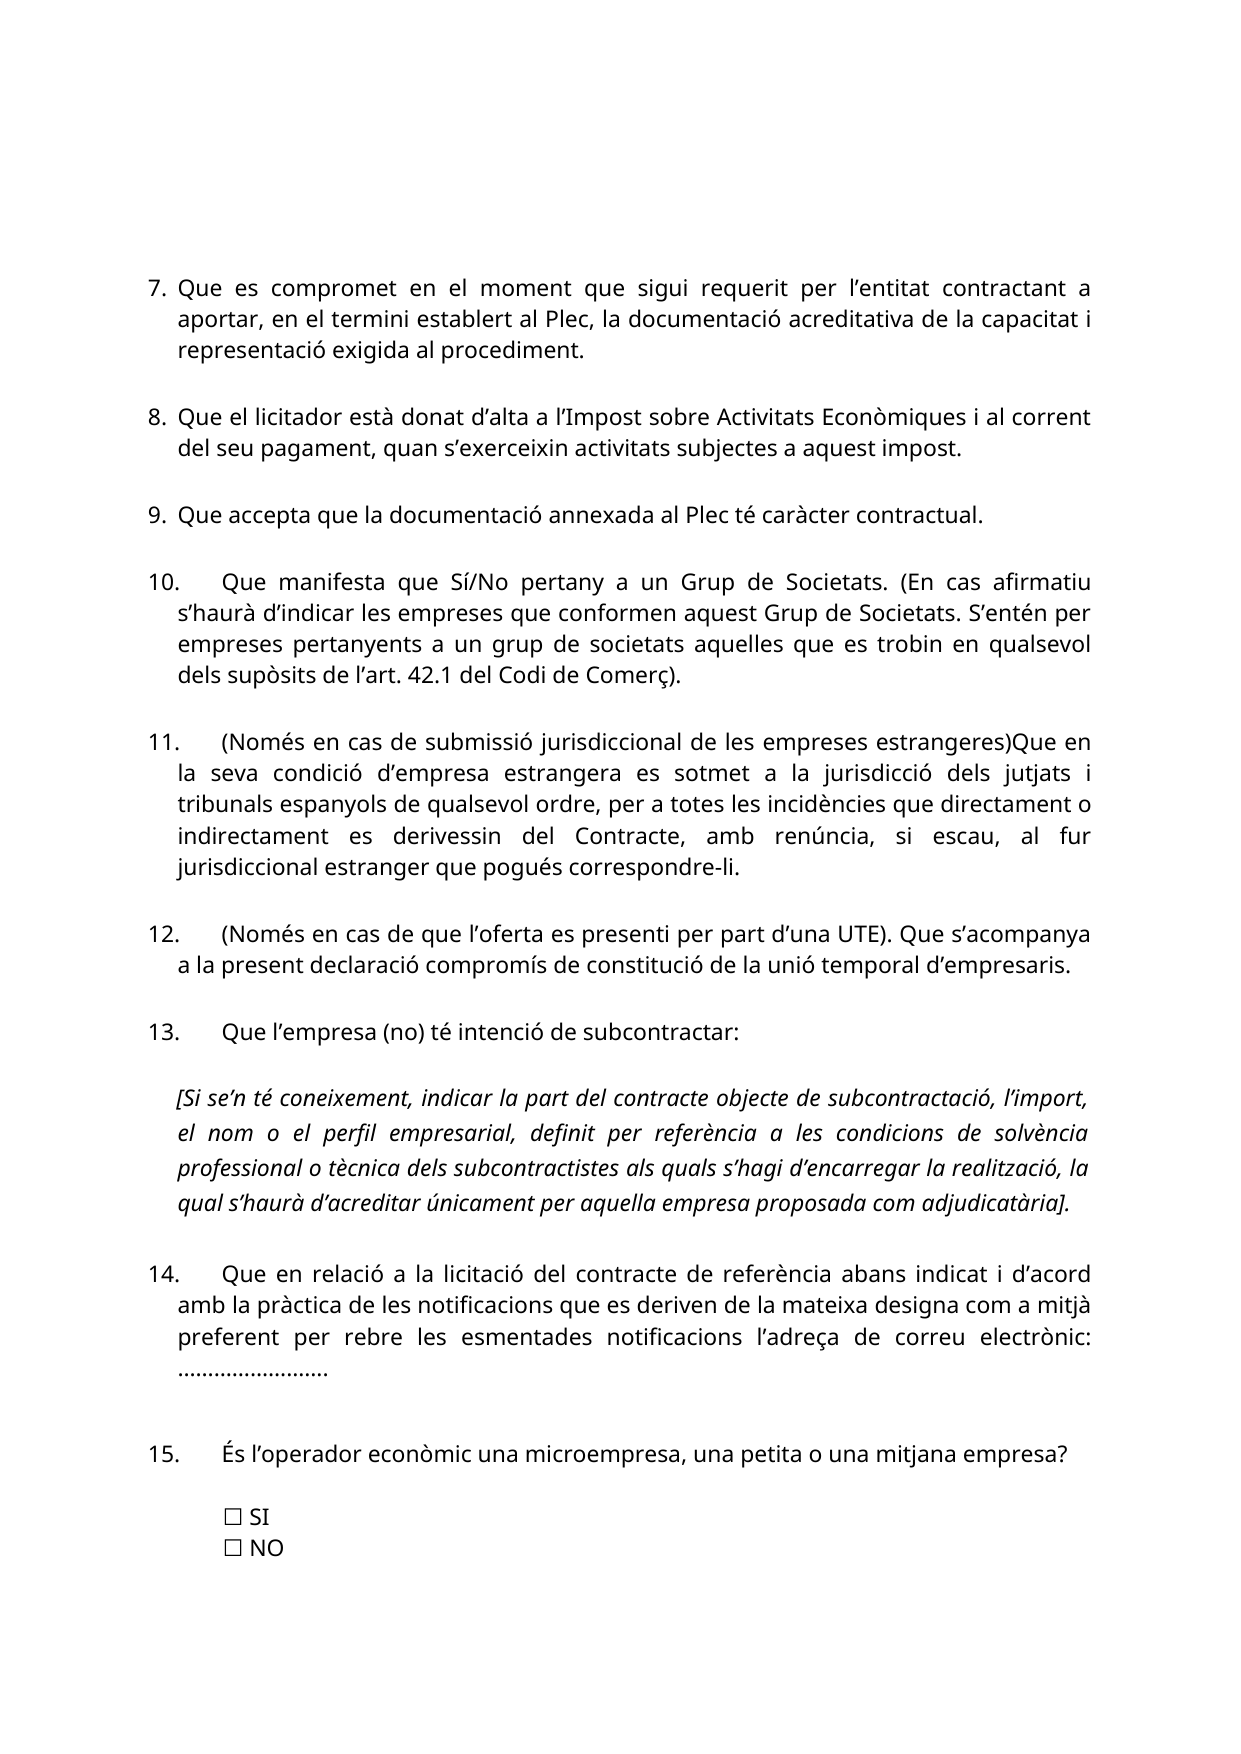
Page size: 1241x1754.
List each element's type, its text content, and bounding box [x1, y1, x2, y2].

list Que el licitador està donat d’alta a l’Impost sobre Activitats Econòmiques i al corrent del seu pagament, quan s’exerceixin activitats subjectes a aquest impost. [148, 401, 1092, 463]
list Que l’empresa (no) té intenció de subcontractar: [148, 1015, 1092, 1047]
list Que manifesta que Sí/No pertany a un Grup de Societats. (En cas afirmatiu s’haurà d’indicar les empreses que conformen aquest Grup de Societats. S’entén per empreses pertanyents a un grup de societats aquelles que es trobin en qualsevol dels supòsits de l’art. 42.1 del Codi de Comerç). [148, 565, 1092, 690]
list SI [223, 1501, 1092, 1532]
list És l’operador econòmic una microempresa, una petita o una mitjana empresa? [148, 1438, 1092, 1469]
list (Només en cas de que l’oferta es presenti per part d’una UTE). Que s’acompanya a la present declaració compromís de constitució de la unió temporal d’empresaris. [148, 917, 1092, 980]
list (Només en cas de submissió jurisdiccional de les empreses estrangeres)Que en la seva condició d’empresa estrangera es sotmet a la jurisdicció dels jutjats i tribunals espanyols de qualsevol ordre, per a totes les incidències que directament o indirectament es derivessin del Contracte, amb renúncia, si escau, al fur jurisdiccional estranger que pogués correspondre-li. [148, 726, 1092, 882]
list Que accepta que la documentació annexada al Plec té caràcter contractual. [148, 499, 1092, 530]
list Que en relació a la licitació del contracte de referència abans indicat i d’acord amb la pràctica de les notificacions que es deriven de la mateixa designa com a mitjà preferent per rebre les esmentades notificacions l’adreça de correu electrònic: ……………………. [148, 1258, 1092, 1407]
list Que es compromet en el moment que sigui requerit per l’entitat contractant a aportar, en el termini establert al Plec, la documentació acreditativa de la capacitat i representació exigida al procediment. [148, 272, 1092, 365]
text [Si se’n té coneixement, indicar la part del contracte objecte de subcontractació, l’import, el nom o el perfil empresarial, definit per referència a les condicions de solvència professional o tècnica dels subcontractistes als quals s’hagi d’encarregar la realització, la qual s’haurà d’acreditar únicament per aquella empresa proposada com adjudicatària]. [176, 1082, 1092, 1218]
list NO [223, 1532, 1092, 1564]
